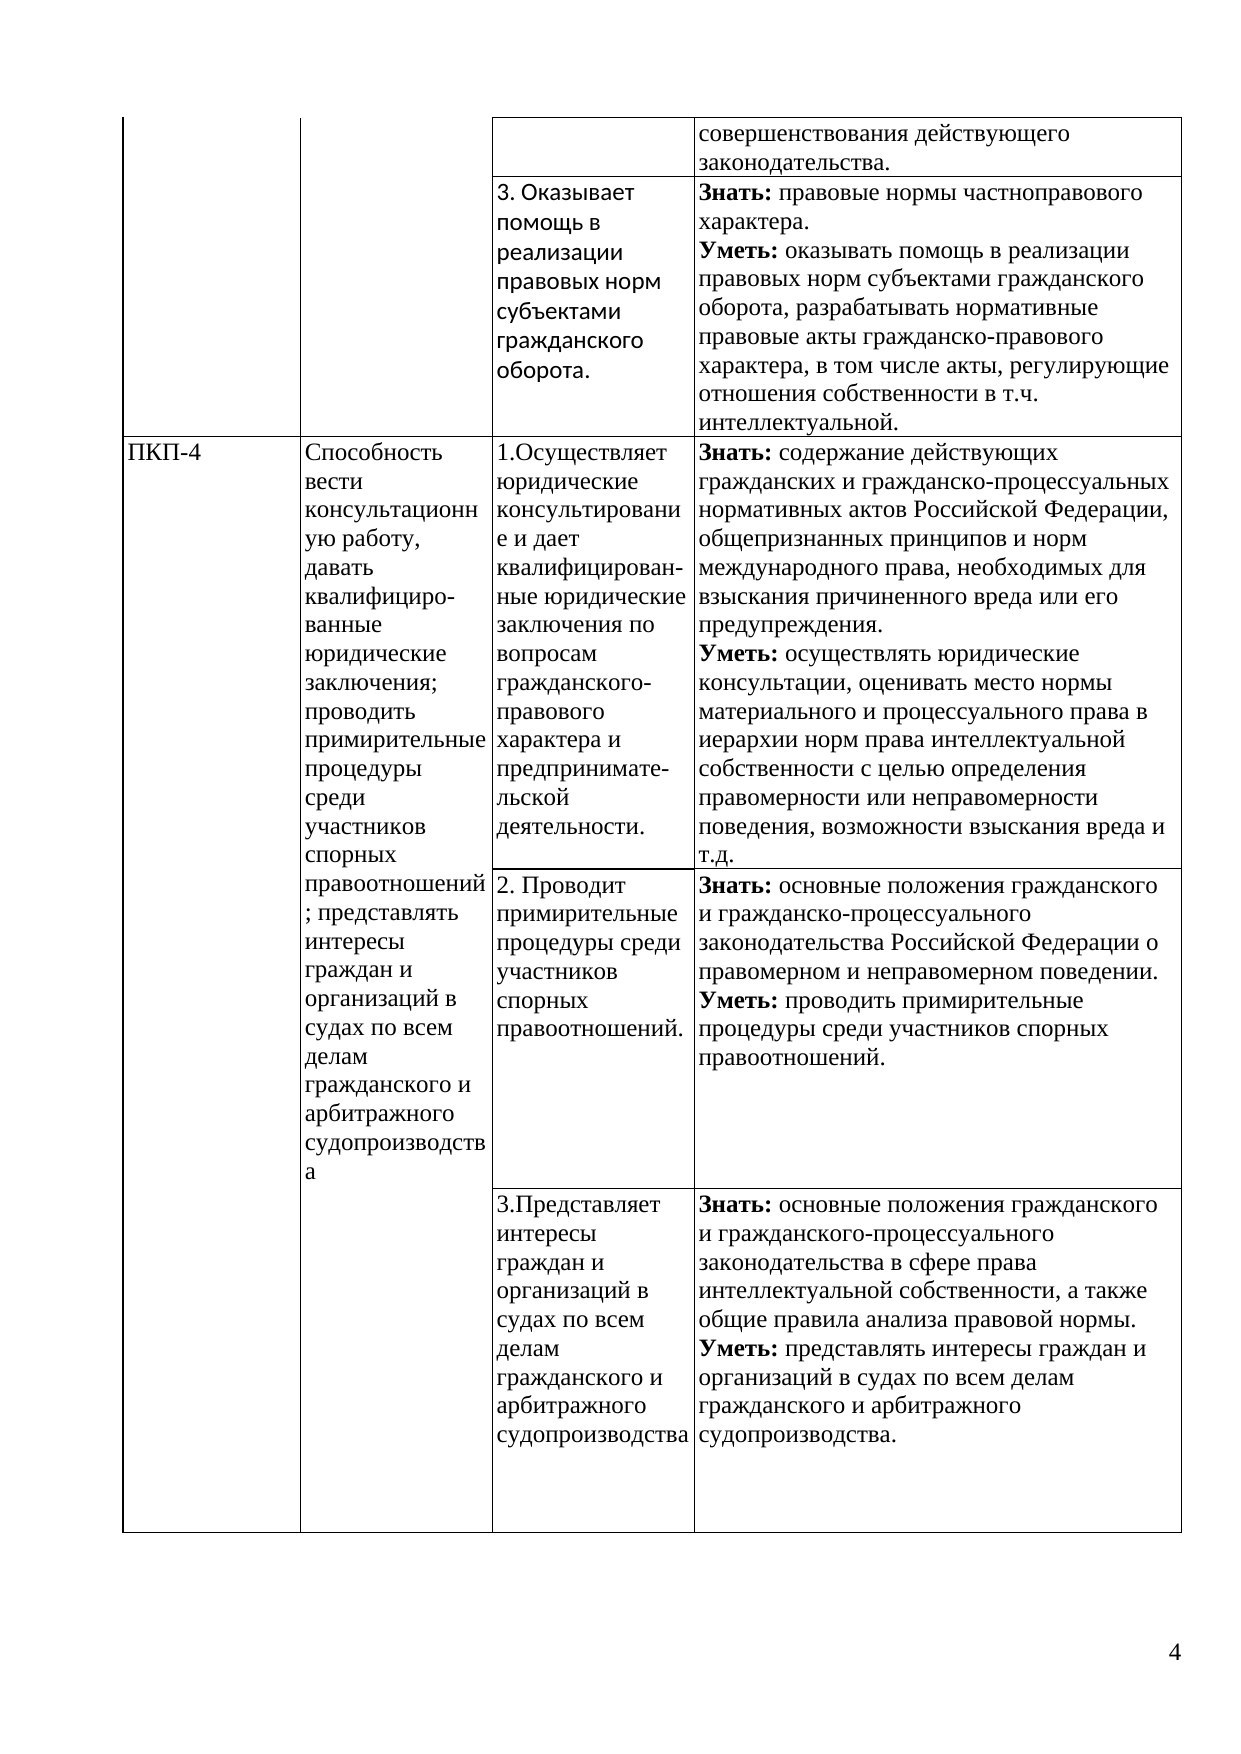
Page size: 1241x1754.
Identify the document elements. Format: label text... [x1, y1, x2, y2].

table_cell [124, 1188, 300, 1532]
table_cell [301, 1188, 492, 1532]
table_cell 2. Проводит примирительные процедуры среди участников спорных правоотношений. [493, 870, 694, 1187]
table_cell Знать: правовые нормы частноправового характера. Уметь: оказывать помощь в реализации правовых норм субъектами гражданского оборота, разрабатывать нормативные правовые акты гражданско-правового характера, в том числе акты, регулирующие отношения собственности в т.ч. интеллектуальной. [695, 177, 1181, 436]
table_cell ПКП-4 [124, 437, 300, 1187]
table_cell Знать: основные положения гражданского и гражданско-процессуального законодательства Российской Федерации о правомерном и неправомерном поведении. Уметь: проводить примирительные процедуры среди участников спорных правоотношений. [695, 869, 1181, 1187]
table_cell Знать: содержание действующих гражданских и гражданско-процессуальных нормативных актов Российской Федерации, общепризнанных принципов и норм международного права, необходимых для взыскания причиненного вреда или его предупреждения. Уметь: осуществлять юридические консультации, оценивать место нормы материального и процессуального права в иерархии норм права интеллектуальной собственности с целью определения правомерности или неправомерности поведения, возможности взыскания вреда и т.д. [695, 437, 1181, 868]
table_cell 3.Представляет интересы граждан и организаций в судах по всем делам гражданского и арбитражного судопроизводства [493, 1189, 694, 1532]
table_cell 3. Оказывает помощь в реализации правовых норм субъектами гражданского оборота. [493, 177, 694, 436]
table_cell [493, 118, 694, 176]
table_cell Способность вести консультационную работу, давать квалифициро-ванные юридические заключения; проводить примирительные процедуры среди участников спорных правоотношений; представлять интересы граждан и организаций в судах по всем делам гражданского и арбитражного судопроизводства [301, 437, 492, 1187]
table_cell 1.Осуществляет юридические консультирование и дает квалифицирован-ные юридические заключения по вопросам гражданского-правового характера и предпринимате-льской деятельности. [493, 437, 694, 868]
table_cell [695, 118, 1181, 176]
table_cell Знать: основные положения гражданского и гражданского-процессуального законодательства в сфере права интеллектуальной собственности, а также общие правила анализа правовой нормы. Уметь: представлять интересы граждан и организаций в судах по всем делам гражданского и арбитражного судопроизводства. [695, 1189, 1181, 1532]
